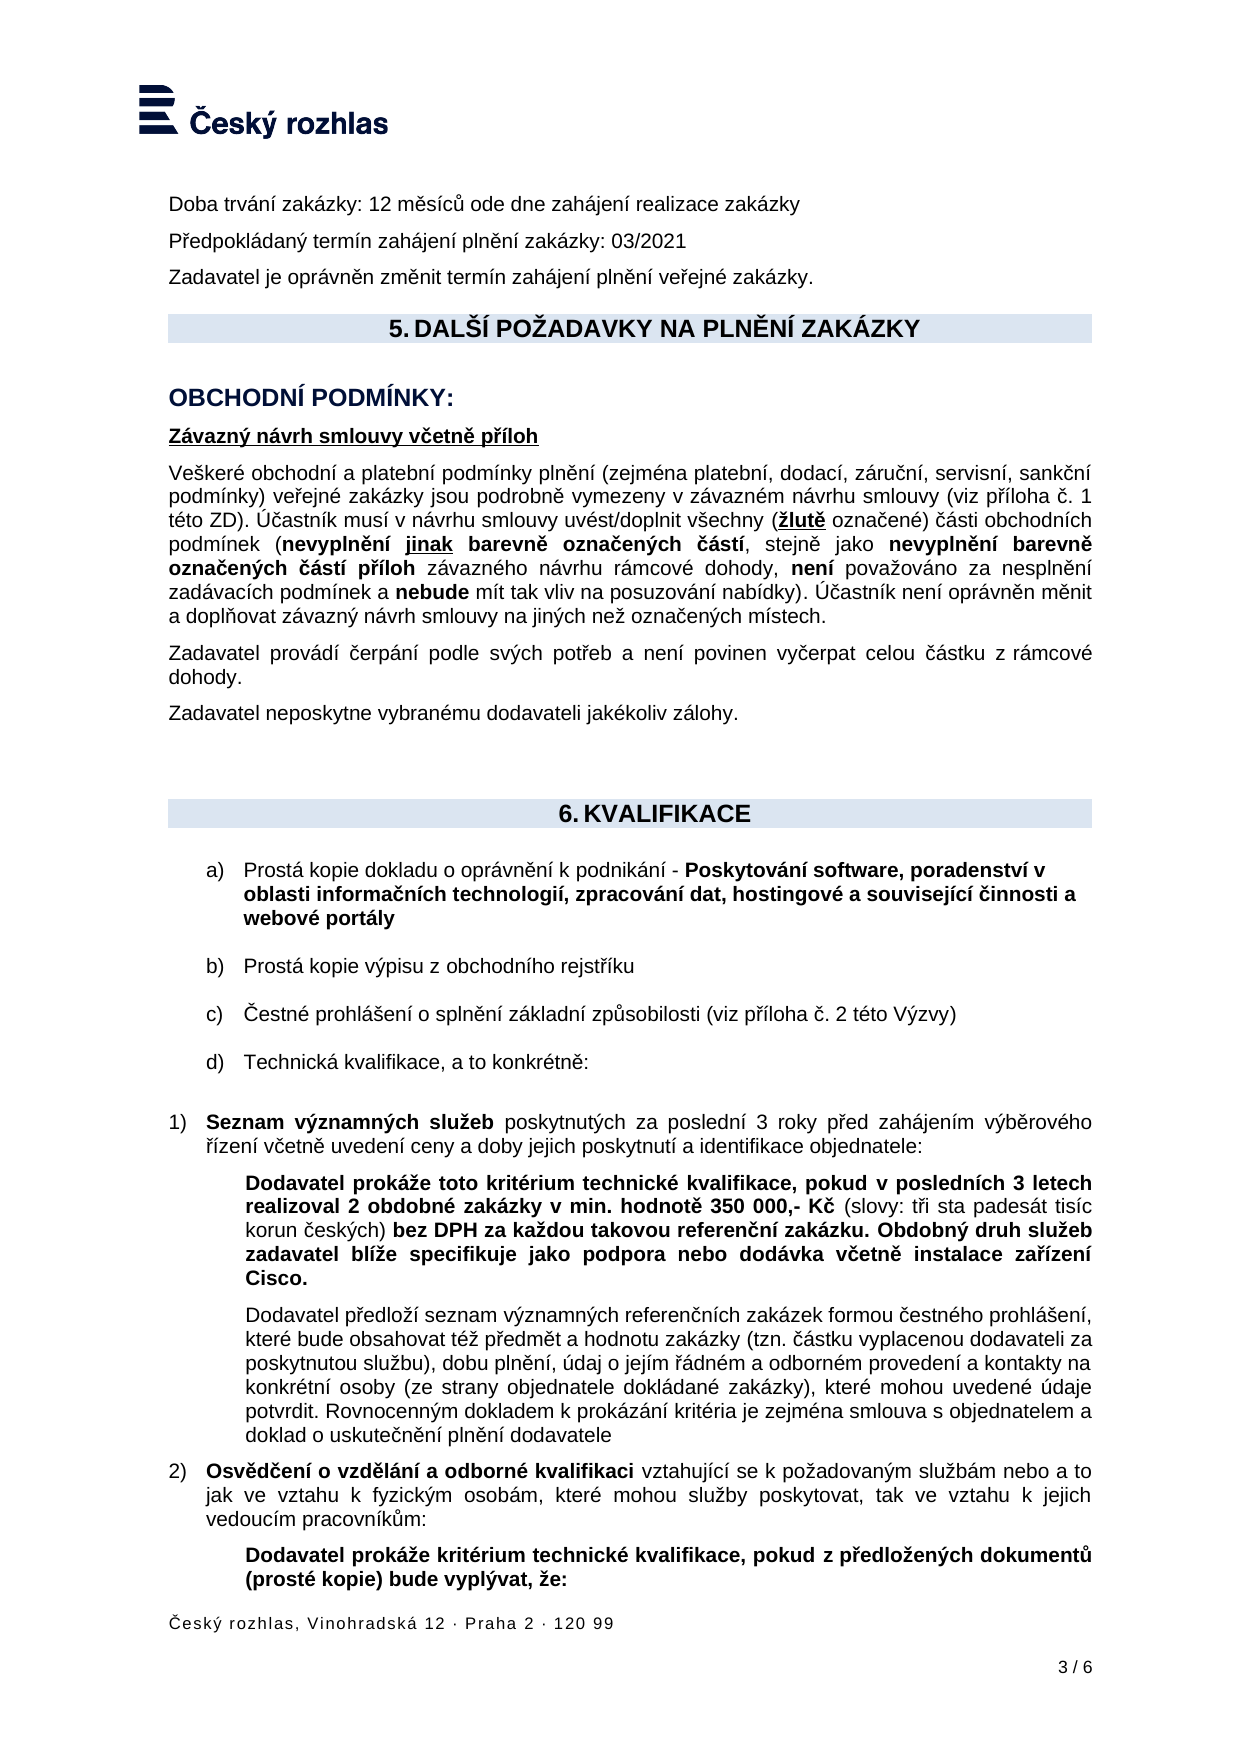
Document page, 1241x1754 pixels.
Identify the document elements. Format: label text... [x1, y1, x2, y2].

list Čestné prohlášení o splnění základní způsobilosti (viz příloha č. 2 této Výzvy) [206, 1002, 1092, 1026]
list Osvědčení o vzdělání a odborné kvalifikaci vztahující se k požadovaným službám nebo a to jak ve vztahu k fyzickým osobám, které mohou služby poskytovat, tak ve vztahu k jejich vedoucím pracovníkům: [168, 1459, 1092, 1531]
text Předpokládaný termín zahájení plnění zakázky: 03/2021 [168, 228, 1092, 252]
subtitle DALŠÍ POŽADAVKY NA PLNĚNÍ ZAKÁZKY [168, 314, 1092, 343]
text Dodavatel předloží seznam významných referenčních zakázek formou čestného prohlášení, které bude obsahovat též předmět a hodnotu zakázky (tzn. částku vyplacenou dodavateli za poskytnutou službu), dobu plnění, údaj o jejím řádném a odborném provedení a kontakty na konkrétní osoby (ze strany objednatele dokládané zakázky), které mohou uvedené údaje potvrdit. Rovnocenným dokladem k prokázání kritéria je zejména smlouva s objednatelem a doklad o uskutečnění plnění dodavatele [245, 1303, 1092, 1446]
text Dodavatel prokáže toto kritérium technické kvalifikace, pokud v posledních 3 letech realizoval 2 obdobné zakázky v min. hodnotě 350 000,- Kč (slovy: tři sta padesát tisíc korun českých) bez DPH za každou takovou referenční zakázku. Obdobný druh služeb zadavatel blíže specifikuje jako podpora nebo dodávka včetně instalace zařízení Cisco. [245, 1170, 1092, 1290]
list Seznam významných služeb poskytnutých za poslední 3 roky před zahájením výběrového řízení včetně uvedení ceny a doby jejich poskytnutí a identifikace objednatele: [168, 1110, 1092, 1158]
list Technická kvalifikace, a to konkrétně: [206, 1049, 1092, 1073]
text Zadavatel je oprávněn změnit termín zahájení plnění veřejné zakázky. [168, 265, 1092, 289]
text Zadavatel provádí čerpání podle svých potřeb a není povinen vyčerpat celou částku z rámcové dohody. [168, 641, 1092, 688]
picture [139, 85, 388, 139]
text Veškeré obchodní a platební podmínky plnění (zejména platební, dodací, záruční, servisní, sankční podmínky) veřejné zakázky jsou podrobně vymezeny v závazném návrhu smlouvy (viz příloha č. 1 této ZD). Účastník musí v návrhu smlouvy uvést/doplnit všechny (žlutě označené) části obchodních podmínek (nevyplnění jinak barevně označených částí, stejně jako nevyplnění barevně označených částí příloh závazného návrhu rámcové dohody, není považováno za nesplnění zadávacích podmínek a nebude mít tak vliv na posuzování nabídky). Účastník není oprávněn měnit a doplňovat závazný návrh smlouvy na jiných než označených místech. [168, 460, 1092, 628]
list Prostá kopie výpisu z obchodního rejstříku [206, 954, 1092, 978]
text Zadavatel neposkytne vybranému dodavateli jakékoliv zálohy. [168, 701, 1092, 725]
subtitle Obchodní podmínky: [168, 385, 1092, 411]
text Doba trvání zakázky: 12 měsíců ode dne zahájení realizace zakázky [168, 192, 1092, 216]
subtitle KVALIFIKACE [168, 799, 1092, 828]
text Závazný návrh smlouvy včetně příloh [168, 424, 1092, 448]
text Dodavatel prokáže kritérium technické kvalifikace, pokud z předložených dokumentů (prosté kopie) bude vyplývat, že: [245, 1543, 1092, 1591]
list Prostá kopie dokladu o oprávnění k podnikání - Poskytování software, poradenství v oblasti informačních technologií, zpracování dat, hostingové a související činnosti a webové portály [206, 858, 1092, 930]
